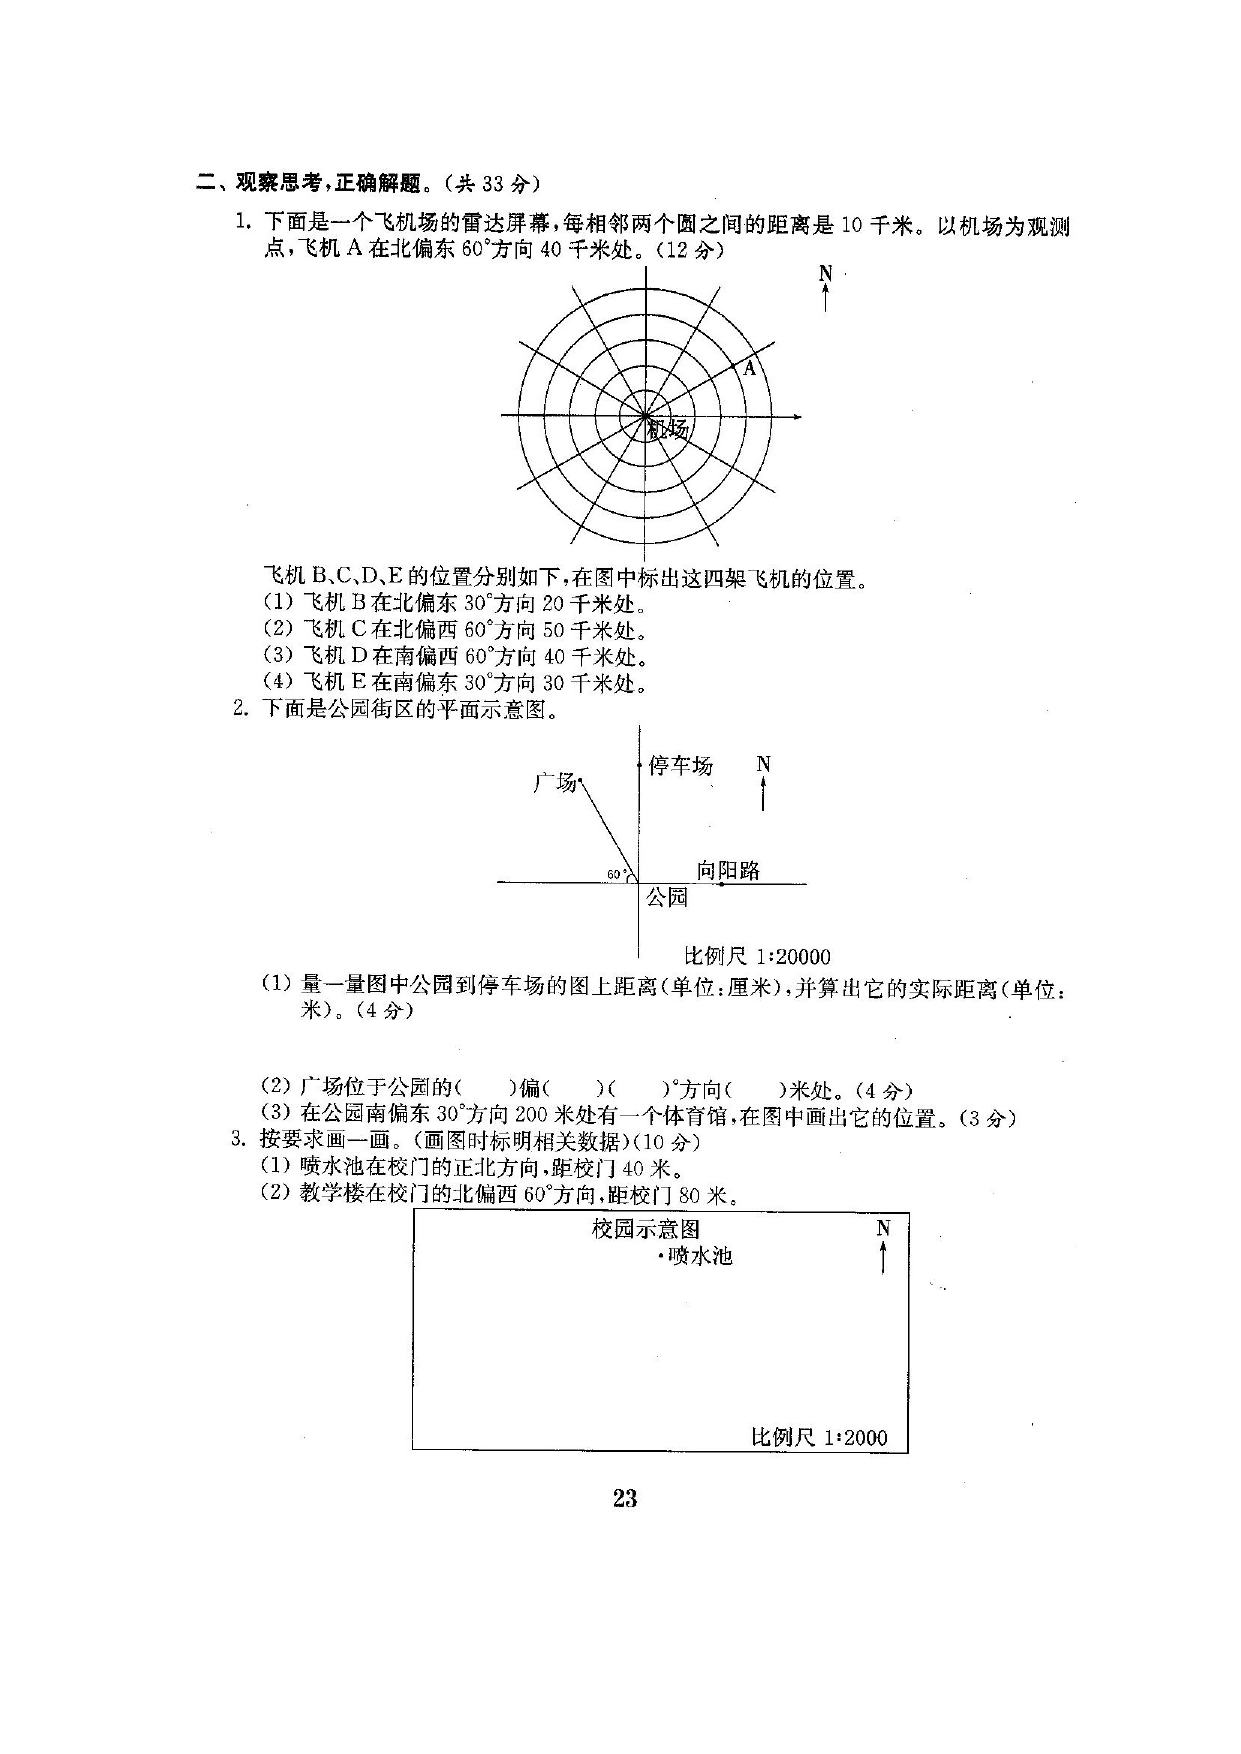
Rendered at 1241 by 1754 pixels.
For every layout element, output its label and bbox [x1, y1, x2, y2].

picture [187, 162, 1078, 1513]
